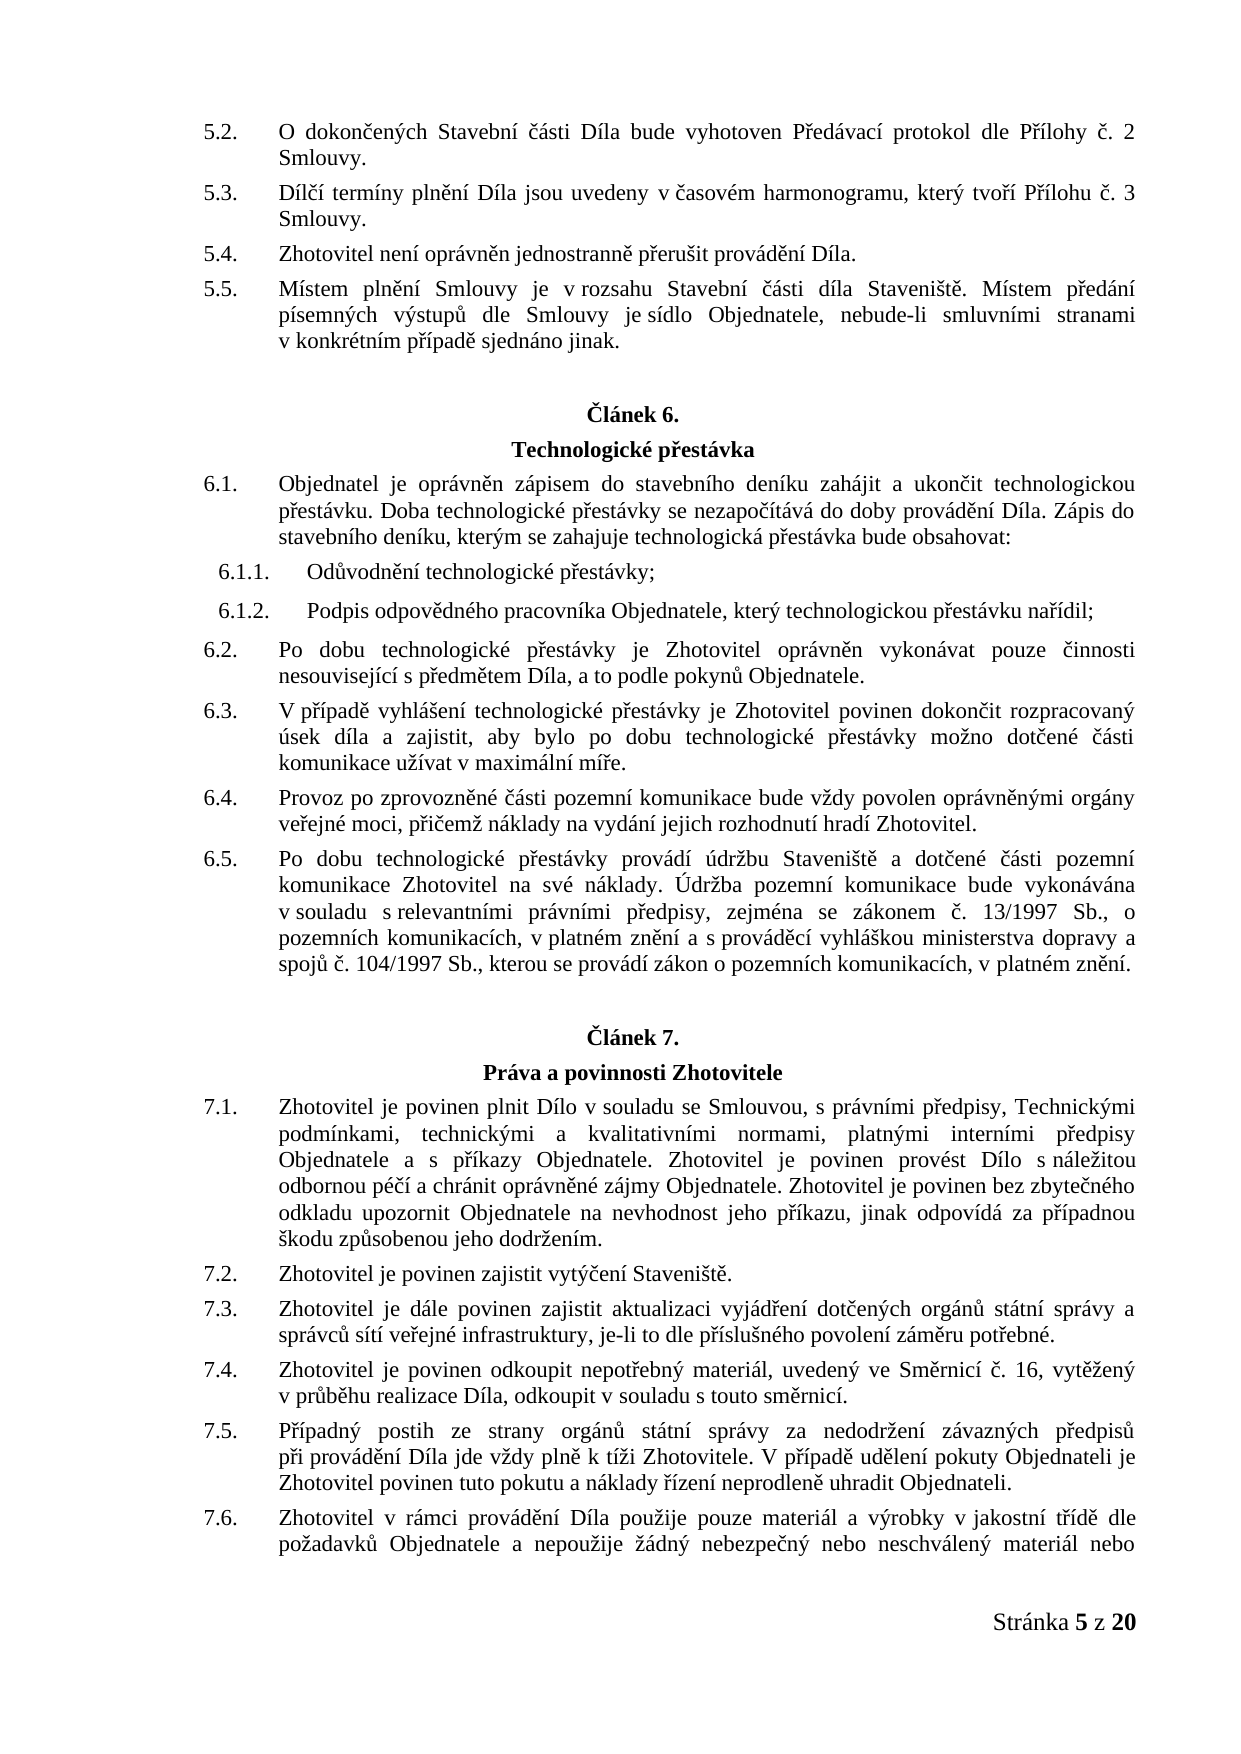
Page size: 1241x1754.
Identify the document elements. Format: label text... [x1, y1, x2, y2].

subtitle Provoz po zprovozněné části pozemní komunikace bude vždy povolen oprávněnými orgány veřejné moci, přičemž náklady na vydání jejich rozhodnutí hradí Zhotovitel. [203, 784, 1136, 837]
subtitle V případě vyhlášení technologické přestávky je Zhotovitel povinen dokončit rozpracovaný úsek díla a zajistit, aby bylo po dobu technologické přestávky možno dotčené části komunikace užívat v maximální míře. [203, 697, 1136, 776]
subtitle Zhotovitel je dále povinen zajistit aktualizaci vyjádření dotčených orgánů státní správy a správců sítí veřejné infrastruktury, je-li to dle příslušného povolení záměru potřebné. [203, 1294, 1136, 1347]
subtitle O dokončených Stavební části Díla bude vyhotoven Předávací protokol dle Přílohy č. 2 Smlouvy. [203, 118, 1136, 171]
subtitle Zhotovitel je povinen odkoupit nepotřebný materiál, uvedený ve Směrnicí č. 16, vytěžený v průběhu realizace Díla, odkoupit v souladu s touto směrnicí. [203, 1356, 1136, 1408]
subtitle Místem plnění Smlouvy je v rozsahu Stavební části díla Staveniště. Místem předání písemných výstupů dle Smlouvy je sídlo Objednatele, nebude-li smluvními stranami v konkrétním případě sjednáno jinak. [203, 275, 1136, 354]
text Technologické přestávka [129, 436, 1136, 462]
subtitle Po dobu technologické přestávky provádí údržbu Staveniště a dotčené části pozemní komunikace Zhotovitel na své náklady. Údržba pozemní komunikace bude vykonávána v souladu s relevantními právními předpisy, zejména se zákonem č. 13/1997 Sb., o pozemních komunikacích, v platném znění a s prováděcí vyhláškou ministerstva dopravy a spojů č. 104/1997 Sb., kterou se provádí zákon o pozemních komunikacích, v platném znění. [203, 845, 1136, 977]
subtitle Zhotovitel je povinen plnit Dílo v souladu se Smlouvou, s právními předpisy, Technickými podmínkami, technickými a kvalitativními normami, platnými interními předpisy Objednatele a s příkazy Objednatele. Zhotovitel je povinen provést Dílo s náležitou odbornou péčí a chránit oprávněné zájmy Objednatele. Zhotovitel je povinen bez zbytečného odkladu upozornit Objednatele na nevhodnost jeho příkazu, jinak odpovídá za případnou škodu způsobenou jeho dodržením. [203, 1093, 1136, 1252]
subtitle Objednatel je oprávněn zápisem do stavebního deníku zahájit a ukončit technologickou přestávku. Doba technologické přestávky se nezapočítává do doby provádění Díla. Zápis do stavebního deníku, kterým se zahajuje technologická přestávka bude obsahovat: [203, 471, 1136, 549]
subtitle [203, 1504, 1136, 1557]
subtitle Zhotovitel není oprávněn jednostranně přerušit provádění Díla. [203, 240, 1136, 267]
subtitle Podpis odpovědného pracovníka Objednatele, který technologickou přestávku nařídil; [218, 597, 1136, 623]
text Práva a povinnosti Zhotovitele [129, 1059, 1136, 1085]
subtitle Případný postih ze strany orgánů státní správy za nedodržení závazných předpisů při provádění Díla jde vždy plně k tíži Zhotovitele. V případě udělení pokuty Objednateli je Zhotovitel povinen tuto pokutu a náklady řízení neprodleně uhradit Objednateli. [203, 1417, 1136, 1496]
subtitle Odůvodnění technologické přestávky; [218, 558, 1136, 584]
subtitle Po dobu technologické přestávky je Zhotovitel oprávněn vykonávat pouze činnosti nesouvisející s předmětem Díla, a to podle pokynů Objednatele. [203, 636, 1136, 688]
subtitle Zhotovitel je povinen zajistit vytýčení Staveniště. [203, 1260, 1136, 1286]
subtitle Dílčí termíny plnění Díla jsou uvedeny v časovém harmonogramu, který tvoří Přílohu č. 3 Smlouvy. [203, 179, 1136, 232]
